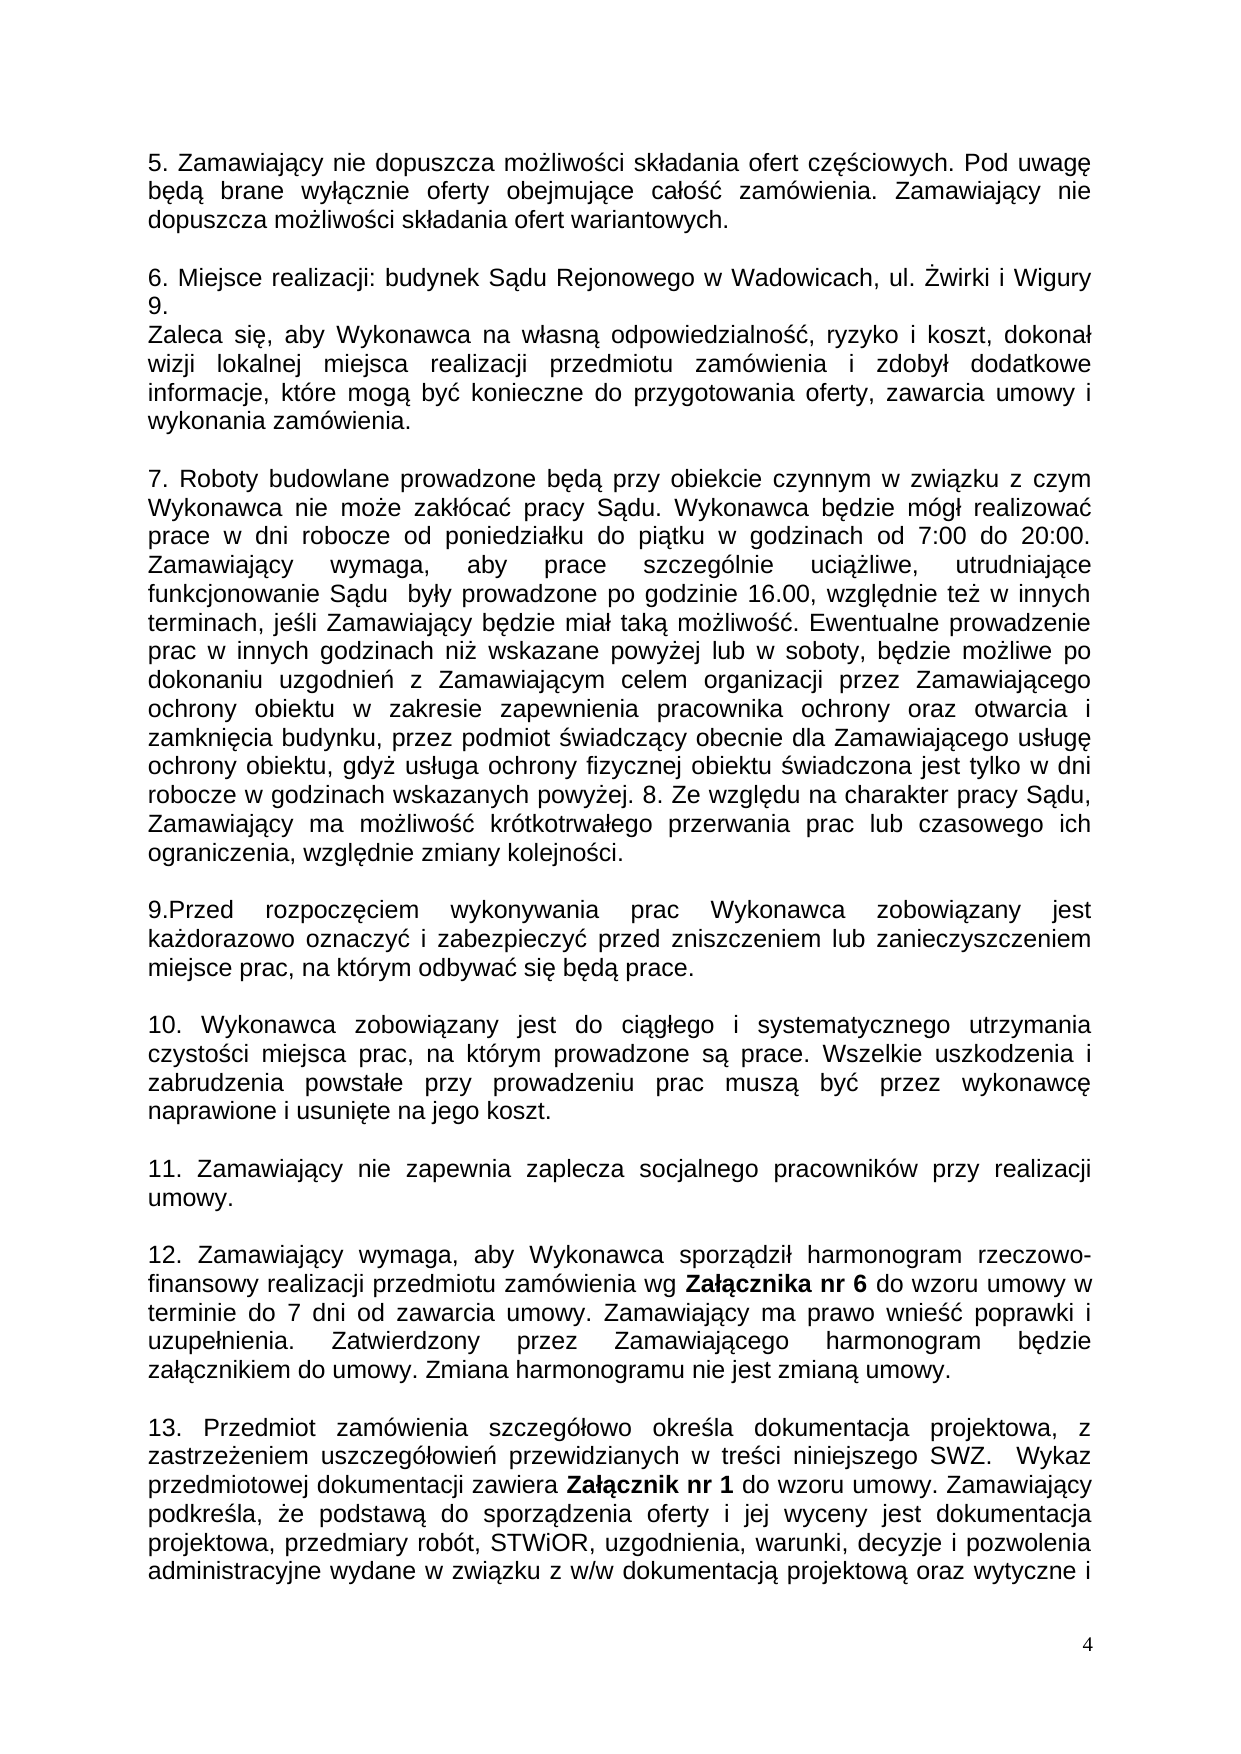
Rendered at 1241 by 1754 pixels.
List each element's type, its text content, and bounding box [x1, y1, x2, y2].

text 12. Zamawiający wymaga, aby Wykonawca sporządził harmonogram rzeczowo-finansowy realizacji przedmiotu zamówienia wg Załącznika nr 6 do wzoru umowy w terminie do 7 dni od zawarcia umowy. Zamawiający ma prawo wnieść poprawki i uzupełnienia. Zatwierdzony przez Zamawiającego harmonogram będzie załącznikiem do umowy. Zmiana harmonogramu nie jest zmianą umowy. [148, 1240, 1093, 1384]
text 11. Zamawiający nie zapewnia zaplecza socjalnego pracowników przy realizacji umowy. [148, 1154, 1093, 1211]
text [148, 1413, 1093, 1585]
text 7. Roboty budowlane prowadzone będą przy obiekcie czynnym w związku z czym Wykonawca nie może zakłócać pracy Sądu. Wykonawca będzie mógł realizować prace w dni robocze od poniedziałku do piątku w godzinach od 7:00 do 20:00. Zamawiający wymaga, aby prace szczególnie uciążliwe, utrudniające funkcjonowanie Sądu były prowadzone po godzinie 16.00, względnie też w innych terminach, jeśli Zamawiający będzie miał taką możliwość. Ewentualne prowadzenie prac w innych godzinach niż wskazane powyżej lub w soboty, będzie możliwe po dokonaniu uzgodnień z Zamawiającym celem organizacji przez Zamawiającego ochrony obiektu w zakresie zapewnienia pracownika ochrony oraz otwarcia i zamknięcia budynku, przez podmiot świadczący obecnie dla Zamawiającego usługę ochrony obiektu, gdyż usługa ochrony fizycznej obiektu świadczona jest tylko w dni robocze w godzinach wskazanych powyżej. 8. Ze względu na charakter pracy Sądu, Zamawiający ma możliwość krótkotrwałego przerwania prac lub czasowego ich ograniczenia, względnie zmiany kolejności. [148, 464, 1093, 866]
text 6. Miejsce realizacji: budynek Sądu Rejonowego w Wadowicach, ul. Żwirki i Wigury 9. [148, 263, 1093, 320]
text 5. Zamawiający nie dopuszcza możliwości składania ofert częściowych. Pod uwagę będą brane wyłącznie oferty obejmujące całość zamówienia. Zamawiający nie dopuszcza możliwości składania ofert wariantowych. [148, 148, 1093, 234]
text 9.Przed rozpoczęciem wykonywania prac Wykonawca zobowiązany jest każdorazowo oznaczyć i zabezpieczyć przed zniszczeniem lub zanieczyszczeniem miejsce prac, na którym odbywać się będą prace. [148, 895, 1093, 981]
text Zaleca się, aby Wykonawca na własną odpowiedzialność, ryzyko i koszt, dokonał wizji lokalnej miejsca realizacji przedmiotu zamówienia i zdobył dodatkowe informacje, które mogą być konieczne do przygotowania oferty, zawarcia umowy i wykonania zamówienia. [148, 320, 1093, 435]
text 10. Wykonawca zobowiązany jest do ciągłego i systematycznego utrzymania czystości miejsca prac, na którym prowadzone są prace. Wszelkie uszkodzenia i zabrudzenia powstałe przy prowadzeniu prac muszą być przez wykonawcę naprawione i usunięte na jego koszt. [148, 1010, 1093, 1125]
